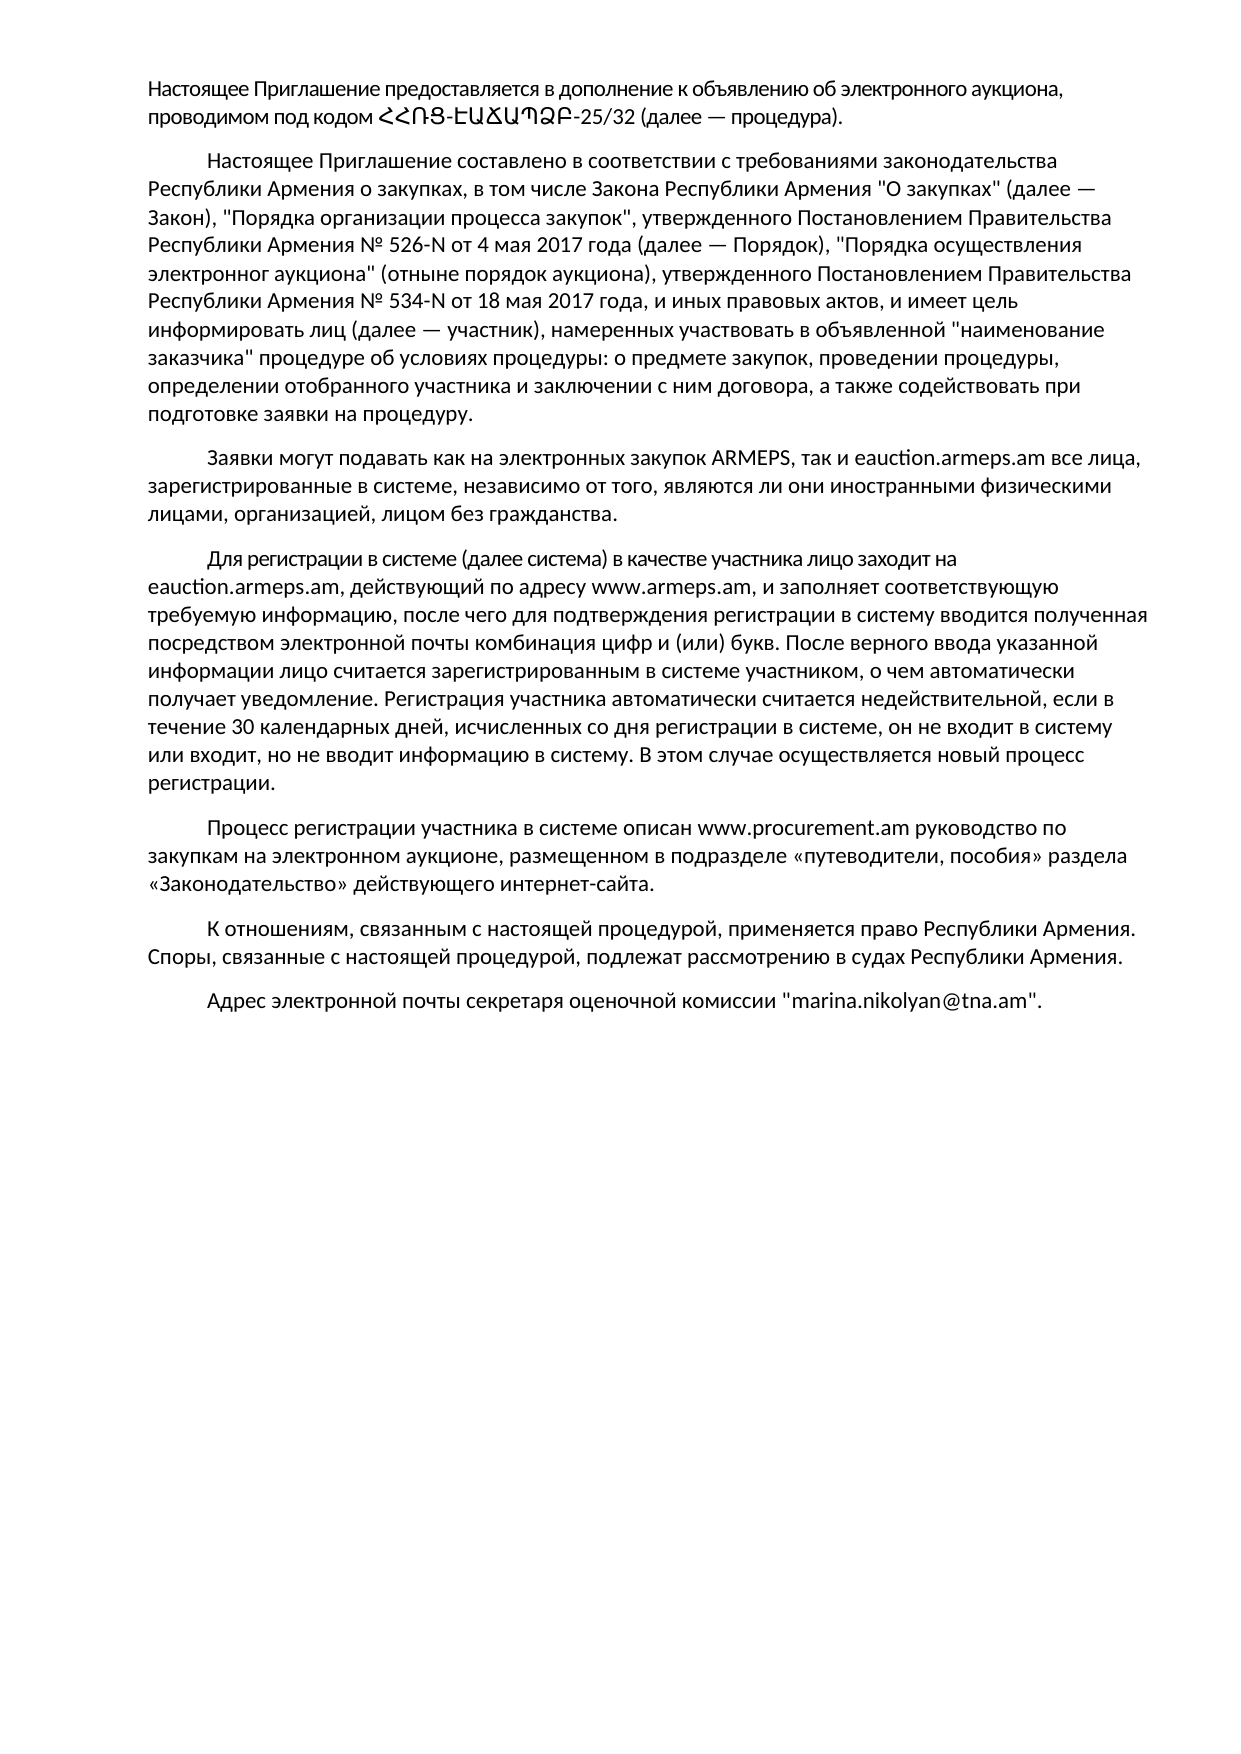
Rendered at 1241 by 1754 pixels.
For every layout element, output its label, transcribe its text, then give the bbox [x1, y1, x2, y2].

text Заявки могут подавать как на электронных закупок ARMEPS, так и eauction.armeps.am все лица, зарегистрированные в системе, независимо от того, являются ли они иностранными физическими лицами, организацией, лицом без гражданства. [148, 443, 1152, 527]
text Процесс регистрации участника в системе описан www.procurement.am руководство по закупкам на электронном аукционе, размещенном в подразделе «путеводители, пособия» раздела «Законодательство» действующего интернет-сайта. [148, 813, 1152, 897]
text Для регистрации в системе (далее система) в качестве участника лицо заходит на eauction.armeps.am, действующий по адресу www.armeps.am, и заполняет соответствующую требуемую информацию, после чего для подтверждения регистрации в систему вводится полученная посредством электронной почты комбинация цифр и (или) букв. После верного ввода указанной информации лицо считается зарегистрированным в системе участником, о чем автоматически получает уведомление. Регистрация участника автоматически считается недействительной, если в течение 30 календарных дней, исчисленных со дня регистрации в системе, он не входит в систему или входит, но не вводит информацию в систему. В этом случае осуществляется новый процесс регистрации. [148, 544, 1152, 796]
text К отношениям, связанным с настоящей процедурой, применяется право Республики Армения. Споры, связанные с настоящей процедурой, подлежат рассмотрению в судах Республики Армения. [148, 914, 1152, 970]
text Настоящее Приглашение предоставляется в дополнение к объявлению об электронного аукциона, проводимом под кодом ՀՀՌՑ-ԷԱՃԱՊՁԲ-25/32 (далее — процедура). [148, 74, 1152, 130]
text Адрес электронной почты секретаря оценочной комиссии "marina.nikolyan@tna.am". [148, 986, 1152, 1014]
text Настоящее Приглашение составлено в соответствии с требованиями законодательства Республики Армения о закупках, в том числе Закона Республики Армения "О закупках" (далее — Закон), "Порядка организации процесса закупок", утвержденного Постановлением Правительства Республики Армения № 526-N от 4 мая 2017 года (далее — Порядок), "Порядка осуществления электронног аукциона" (отныне порядок аукциона), утвержденного Постановлением Правительства Республики Армения № 534-N от 18 мая 2017 года, и иных правовых актов, и имеет цель информировать лиц (далее — участник), намеренных участвовать в объявленной "наименование заказчика" процедуре об условиях процедуры: о предмете закупок, проведении процедуры, определении отобранного участника и заключении с ним договора, а также содействовать при подготовке заявки на процедуру. [148, 147, 1152, 427]
